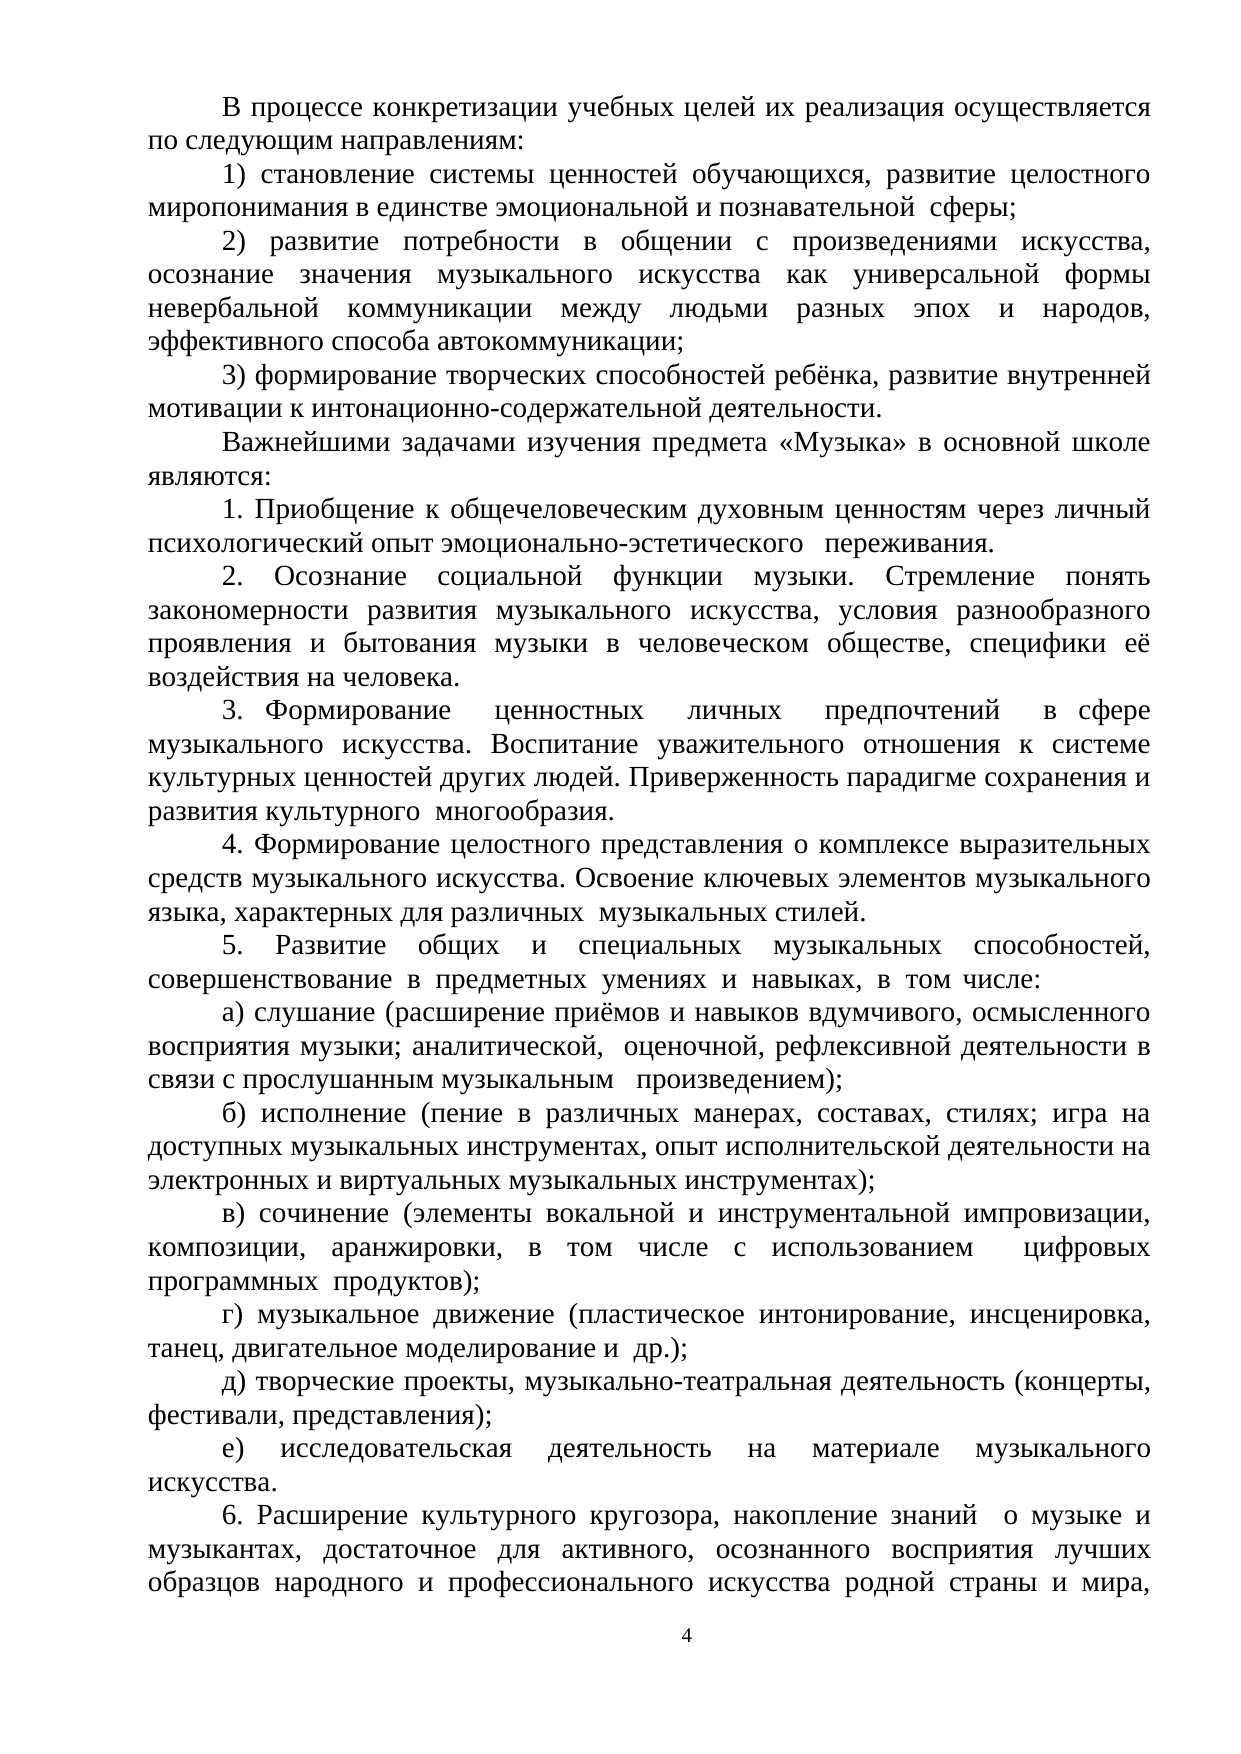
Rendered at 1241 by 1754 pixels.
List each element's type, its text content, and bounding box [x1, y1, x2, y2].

text 2) развитие потребности в общении с произведениями искусства, осознание значения музыкального искусства как универсальной формы невербальной коммуникации между людьми разных эпох и народов, эффективного способа автокоммуникации; [148, 223, 1152, 357]
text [148, 1497, 1152, 1598]
text б) исполнение (пение в различных манерах, составах, стилях; игра на доступных музыкальных инструментах, опыт исполнительской деятельности на электронных и виртуальных музыкальных инструментах); [148, 1095, 1152, 1196]
text В процессе конкретизации учебных целей их реализация осуществляется по следующим направлениям: [148, 89, 1152, 156]
text Важнейшими задачами изучения предмета «Музыка» в основной школе являются: [148, 424, 1152, 491]
text 3) формирование творческих способностей ребёнка, развитие внутренней мотивации к интонационно-содержательной деятельности. [148, 357, 1152, 424]
text 5. Развитие общих и специальных музыкальных способностей, совершенствование в предметных умениях и навыках, в том числе: [148, 927, 1152, 994]
text г) музыкальное движение (пластическое интонирование, инсценировка, танец, двигательное моделирование и др.); [148, 1296, 1152, 1363]
text д) творческие проекты, музыкально-театральная деятельность (концерты, фестивали, представления); [148, 1363, 1152, 1430]
text 1) становление системы ценностей обучающихся, развитие целостного миропонимания в единстве эмоциональной и познавательной сферы; [148, 156, 1152, 223]
text 4. Формирование целостного представления о комплексе выразительных средств музыкального искусства. Освоение ключевых элементов музыкального языка, характерных для различных музыкальных стилей. [148, 827, 1152, 927]
text в) сочинение (элементы вокальной и инструментальной импровизации, композиции, аранжировки, в том числе с использованием цифровых программных продуктов); [148, 1196, 1152, 1296]
text 2. Осознание социальной функции музыки. Стремление понять закономерности развития музыкального искусства, условия разнообразного проявления и бытования музыки в человеческом обществе, специфики её воздействия на человека. [148, 558, 1152, 692]
text 1. Приобщение к общечеловеческим духовным ценностям через личный психологический опыт эмоционально-эстетического переживания. [148, 491, 1152, 558]
text а) слушание (расширение приёмов и навыков вдумчивого, осмысленного восприятия музыки; аналитической, оценочной, рефлексивной деятельности в связи с прослушанным музыкальным произведением); [148, 994, 1152, 1095]
text 3. Формирование ценностных личных предпочтений в сфере музыкального искусства. Воспитание уважительного отношения к системе культурных ценностей других людей. Приверженность парадигме сохранения и развития культурного многообразия. [148, 692, 1152, 827]
text е) исследовательская деятельность на материале музыкального искусства. [148, 1430, 1152, 1497]
